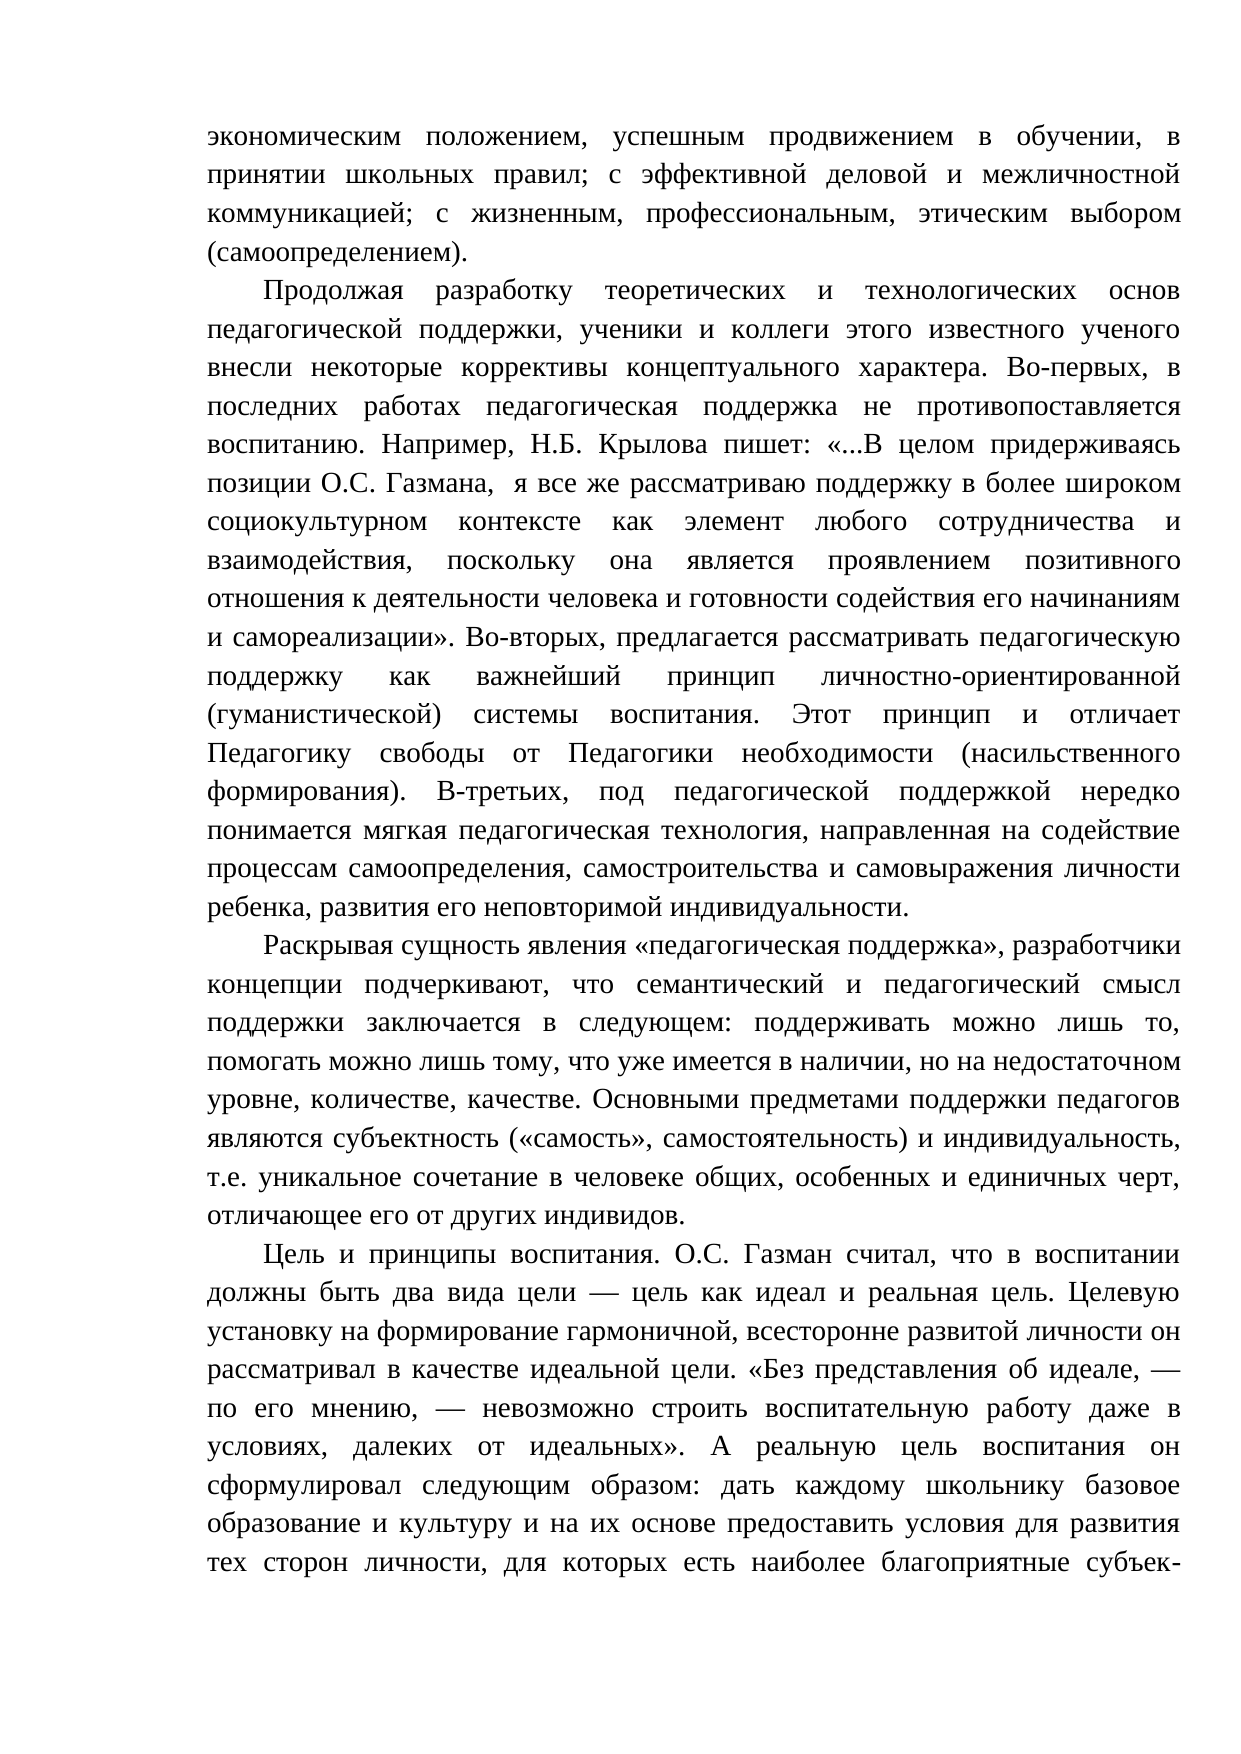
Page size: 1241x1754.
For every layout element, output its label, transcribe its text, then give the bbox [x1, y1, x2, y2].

text Продолжая разработку теоретических и технологических основ педагогической поддержки, ученики и коллеги этого известного ученого внесли некоторые коррективы концептуального характера. Во-первых, в последних работах педагогическая поддержка не противопоставляется воспитанию. Например, Н.Б. Крылова пишет: «...В целом придерживаясь позиции О.С. Газмана, я все же рассматриваю поддержку в более широком социокультурном контексте как элемент любого сотрудничества и взаимодействия, поскольку она является проявлением позитивного отношения к деятельности человека и готовности содействия его начинаниям и самореализации». Во-вторых, предлагается рассматривать педагогическую поддержку как важнейший принцип личностно-ориентированной (гуманистической) системы воспитания. Этот принцип и отличает Педагогику свободы от Педагогики необходимости (насильственного формирования). В-третьих, под педагогической поддержкой нередко понимается мягкая педагогическая технология, направленная на содействие процессам самоопределения, самостроительства и самовыражения личности ребенка, развития его неповторимой индивидуальности. [207, 272, 1181, 922]
text Раскрывая сущность явления «педагогическая поддержка», разработчики концепции подчеркивают, что семантический и педагогический смысл поддержки заключается в следующем: поддерживать можно лишь то, помогать можно лишь тому, что уже имеется в наличии, но на недостаточном уровне, количестве, качестве. Основными предметами поддержки педагогов являются субъектность («самость», самостоятельность) и индивидуальность, т.е. уникальное сочетание в человеке общих, особенных и единичных черт, отличающее его от других индивидов. [207, 927, 1181, 1231]
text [207, 1236, 1181, 1578]
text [207, 118, 1181, 267]
